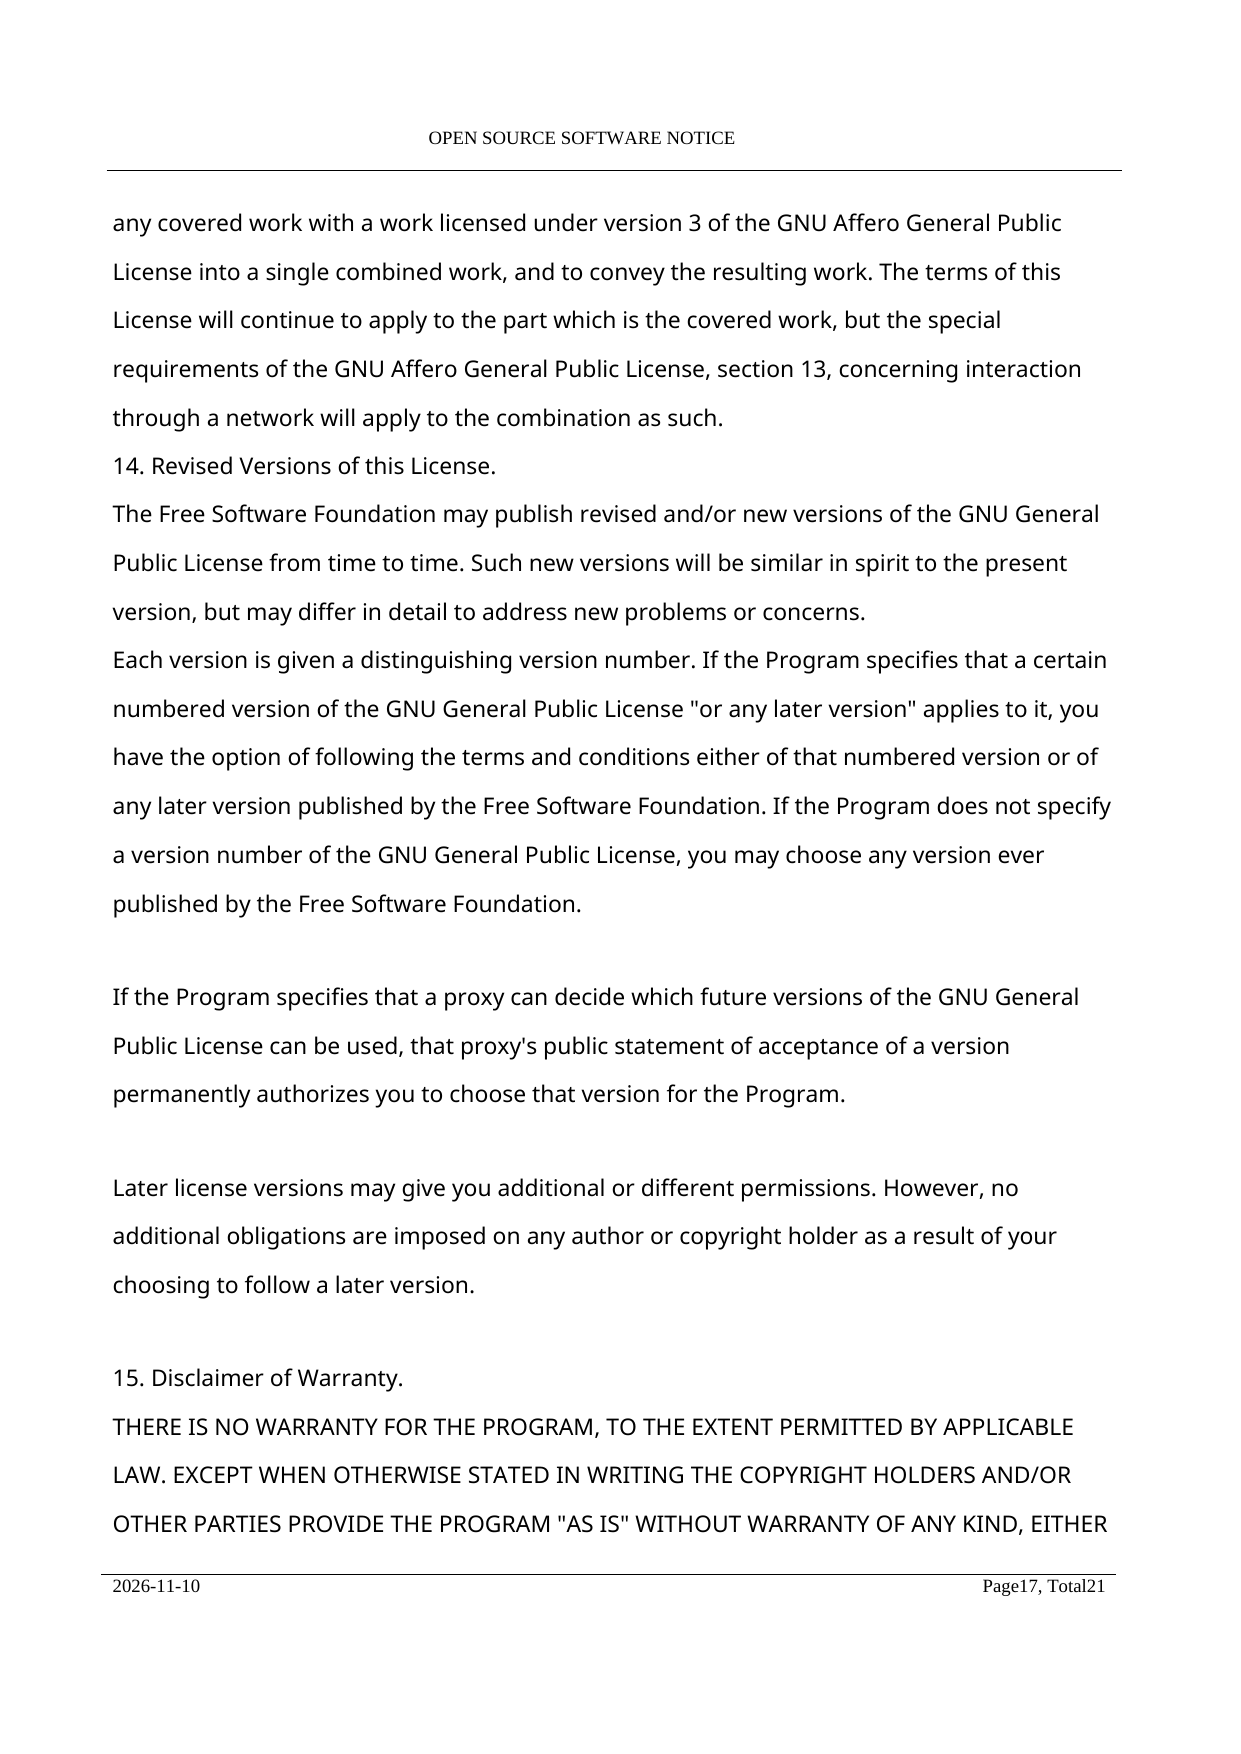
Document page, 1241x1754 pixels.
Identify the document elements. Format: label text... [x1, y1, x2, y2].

text The Free Software Foundation may publish revised and/or new versions of the GNU General Public License from time to time. Such new versions will be similar in spirit to the present version, but may differ in detail to address new problems or concerns. [112, 498, 1128, 628]
text 15. Disclaimer of Warranty. [112, 1362, 1128, 1394]
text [112, 1410, 1128, 1540]
text 14. Revised Versions of this License. [112, 449, 1128, 482]
text Later license versions may give you additional or different permissions. However, no additional obligations are imposed on any author or copyright holder as a result of your choosing to follow a later version. [112, 1171, 1128, 1301]
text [112, 206, 1128, 434]
text If the Program specifies that a proxy can decide which future versions of the GNU General Public License can be used, that proxy's public statement of acceptance of a version permanently authorizes you to choose that version for the Program. [112, 980, 1128, 1110]
text Each version is given a distinguishing version number. If the Program specifies that a certain numbered version of the GNU General Public License "or any later version" applies to it, you have the option of following the terms and conditions either of that numbered version or of any later version published by the Free Software Foundation. If the Program does not specify a version number of the GNU General Public License, you may choose any version ever published by the Free Software Foundation. [112, 643, 1128, 919]
